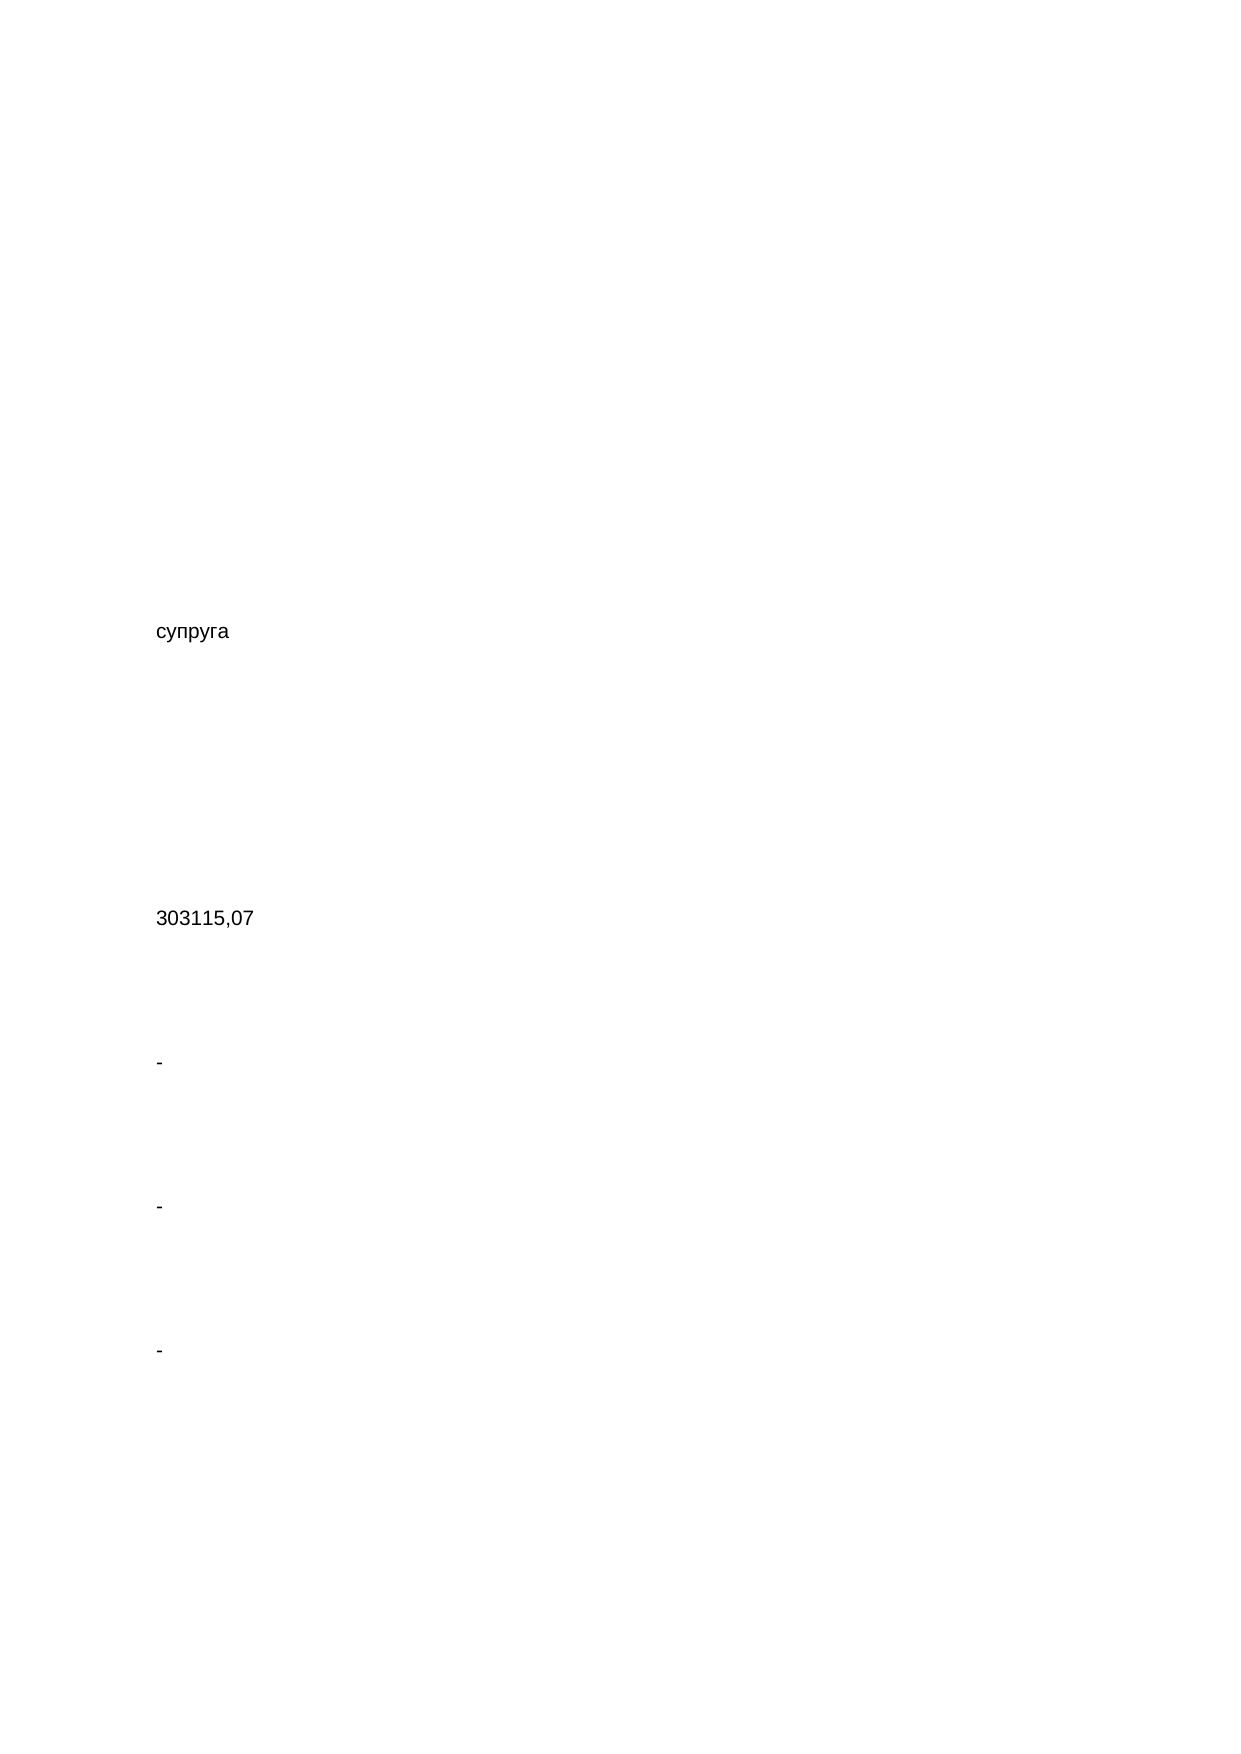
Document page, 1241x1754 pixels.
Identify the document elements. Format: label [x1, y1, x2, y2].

table_cell [140, 150, 1078, 1577]
